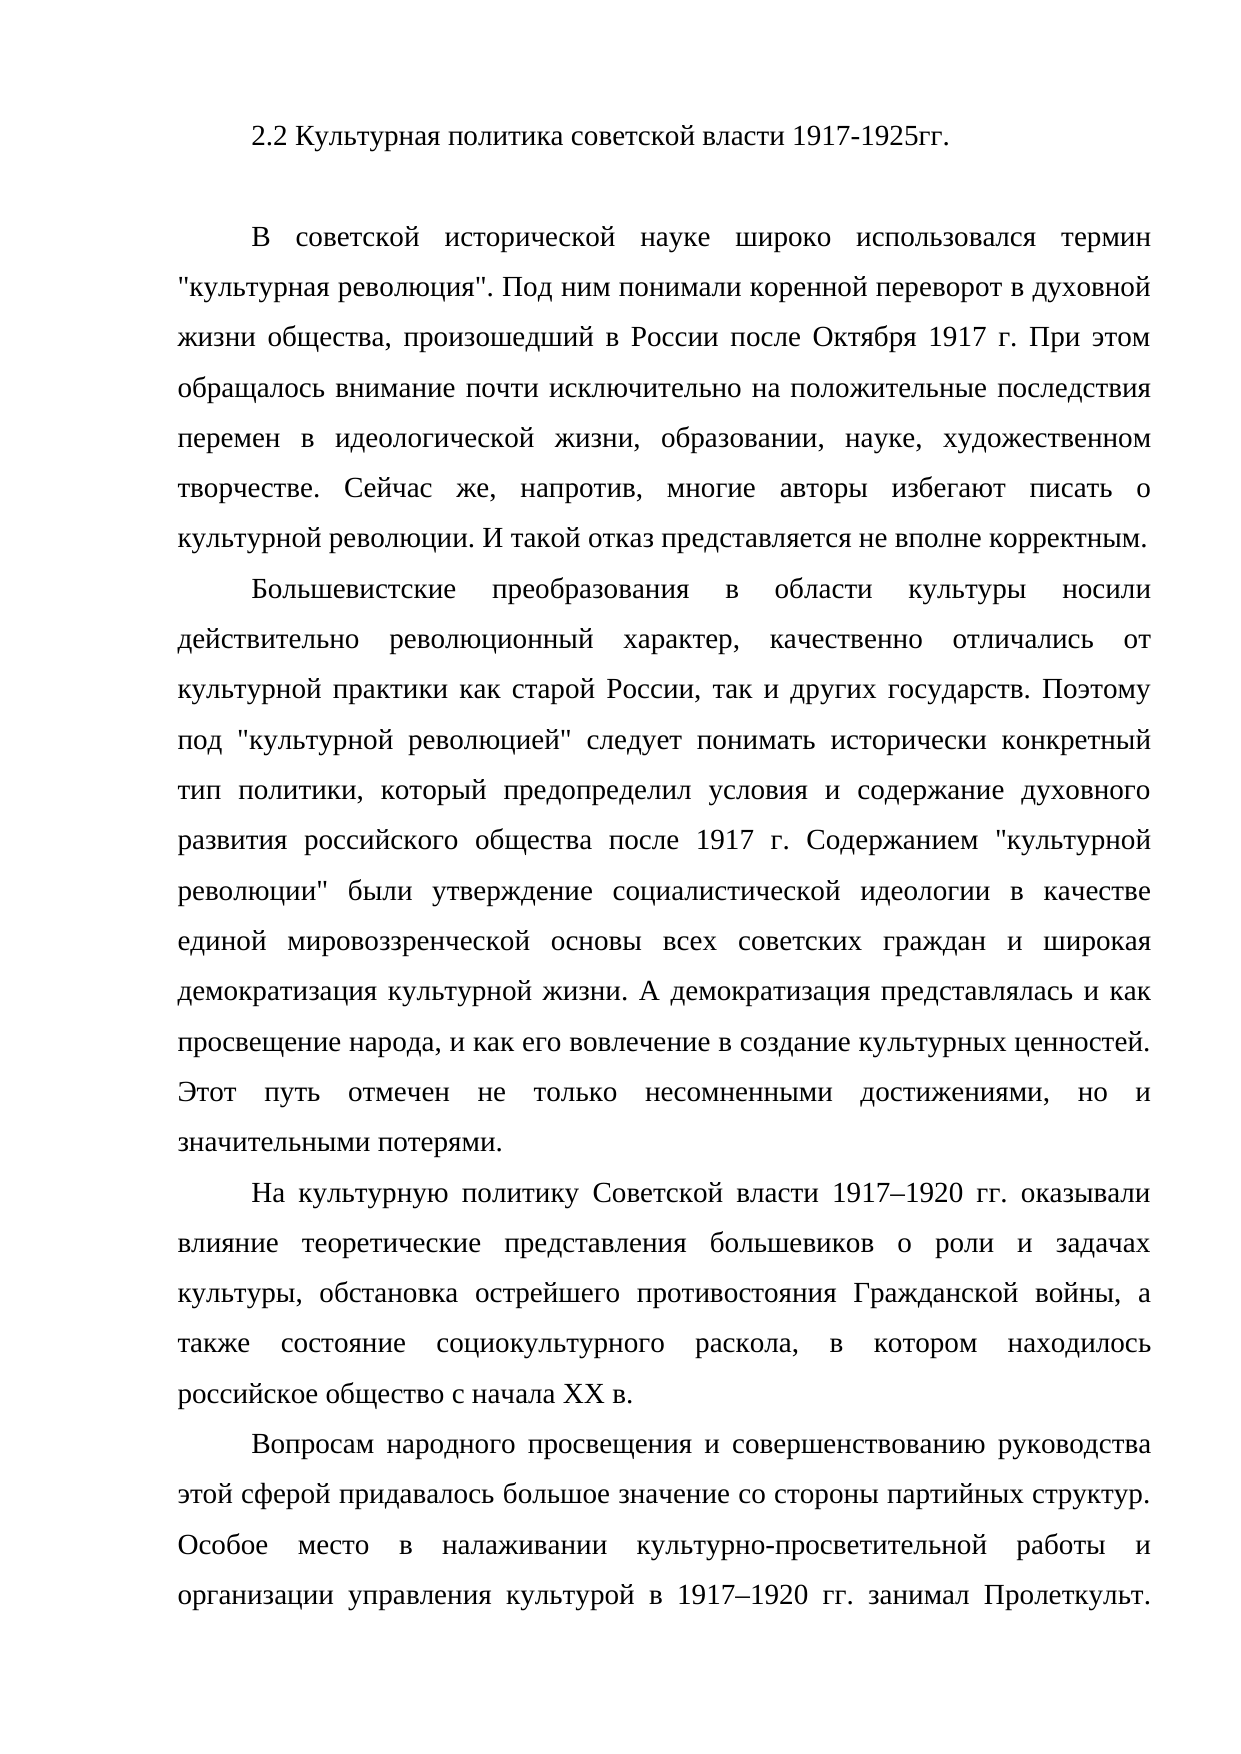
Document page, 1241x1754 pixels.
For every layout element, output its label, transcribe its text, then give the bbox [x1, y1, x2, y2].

text В советской исторической науке широко использовался термин "культурная революция". Под ним понимали коренной переворот в духовной жизни общества, произошедший в России после Октября 1917 г. При этом обращалось внимание почти исключительно на положительные последствия перемен в идеологической жизни, образовании, науке, художественном творчестве. Сейчас же, напротив, многие авторы избегают писать о культурной революции. И такой отказ представляется не вполне корректным. [177, 219, 1152, 554]
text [177, 1426, 1152, 1611]
text На культурную политику Советской власти 1917–1920 гг. оказывали влияние теоретические представления большевиков о роли и задачах культуры, обстановка острейшего противостояния Гражданской войны, а также состояние социокультурного раскола, в котором находилось российское общество с начала XX в. [177, 1175, 1152, 1409]
text 2.2 Культурная политика советской власти 1917-1925гг. [177, 118, 1152, 152]
text Большевистские преобразования в области культуры носили действительно революционный характер, качественно отличались от культурной практики как старой России, так и других государств. Поэтому под "культурной революцией" следует понимать исторически конкретный тип политики, который предопределил условия и содержание духовного развития российского общества после 1917 г. Содержанием "культурной революции" были утверждение социалистической идеологии в качестве единой мировоззренческой основы всех советских граждан и широкая демократизация культурной жизни. А демократизация представлялась и как просвещение народа, и как его вовлечение в создание культурных ценностей. Этот путь отмечен не только несомненными достижениями, но и значительными потерями. [177, 571, 1152, 1158]
